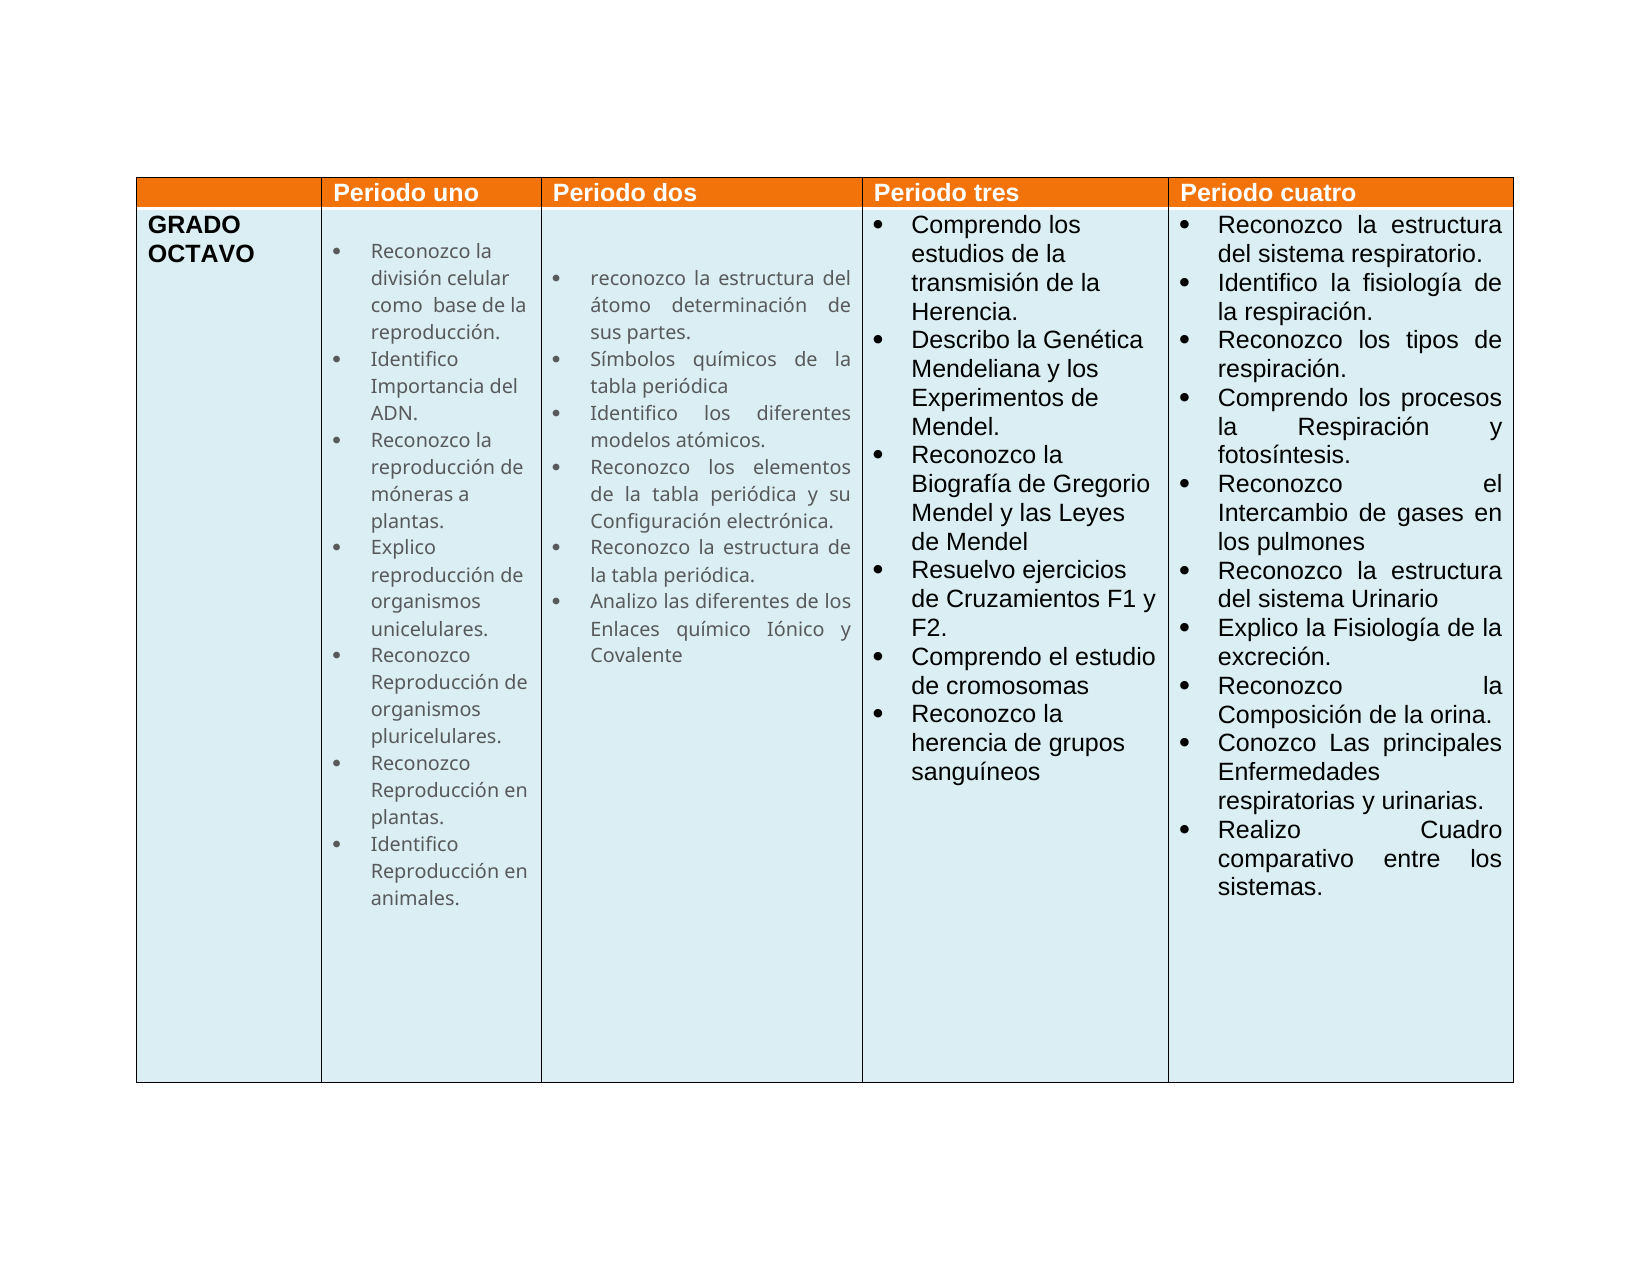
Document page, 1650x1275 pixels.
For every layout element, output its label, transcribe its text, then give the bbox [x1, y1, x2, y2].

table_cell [542, 210, 862, 1082]
table_header [137, 178, 321, 207]
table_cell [1169, 210, 1513, 1082]
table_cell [863, 210, 1168, 1082]
table_header Periodo tres [863, 178, 1168, 207]
table_cell GRADO OCTAVO [137, 210, 321, 1082]
table_header Periodo uno [322, 178, 541, 207]
table_header Periodo dos [542, 178, 862, 207]
table_header Periodo cuatro [1169, 178, 1513, 207]
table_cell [322, 210, 541, 1082]
